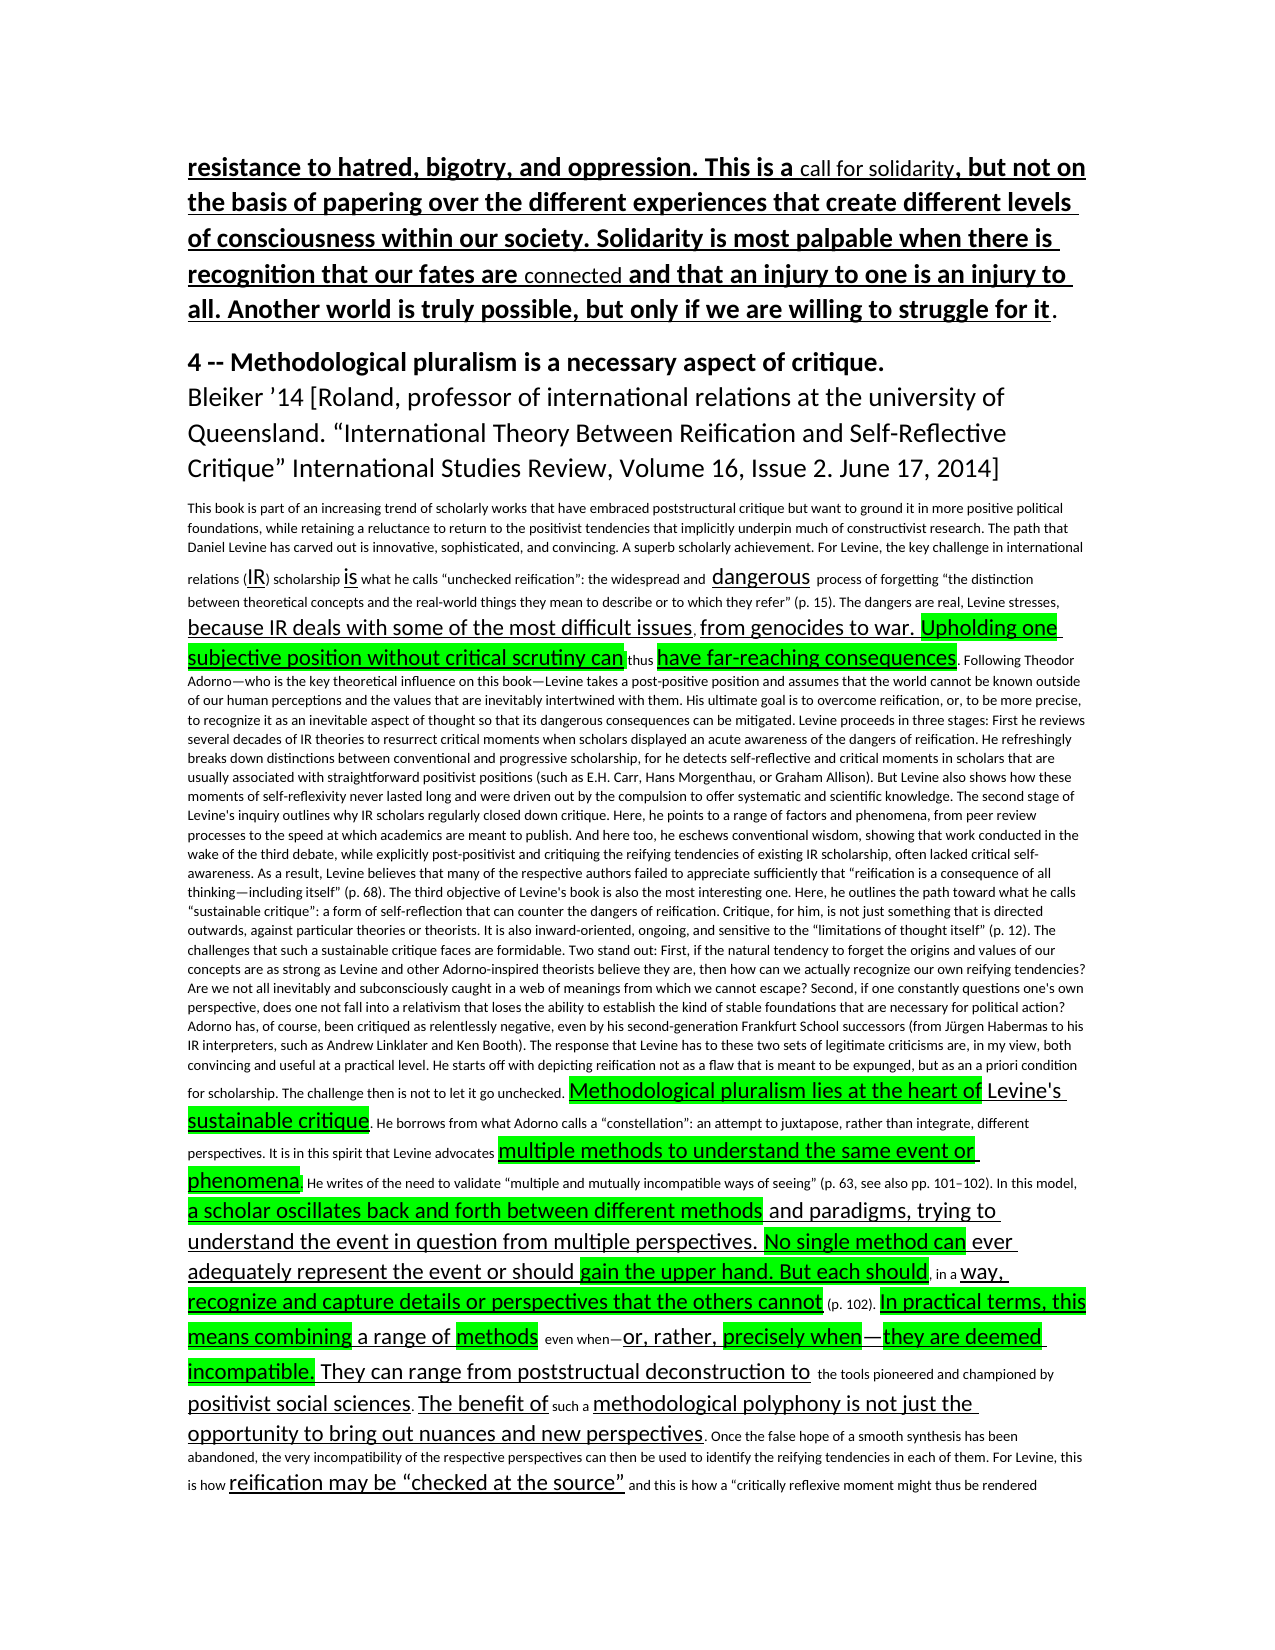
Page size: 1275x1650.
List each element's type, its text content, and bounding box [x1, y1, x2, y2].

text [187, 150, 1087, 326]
subtitle 4 -- Methodological pluralism is a necessary aspect of critique. [187, 345, 1087, 378]
text Bleiker ’14 [Roland, professor of international relations at the university of Queensland. “International Theory Between Reification and Self-Reflective Critique” International Studies Review, Volume 16, Issue 2. June 17, 2014] [187, 380, 1087, 485]
